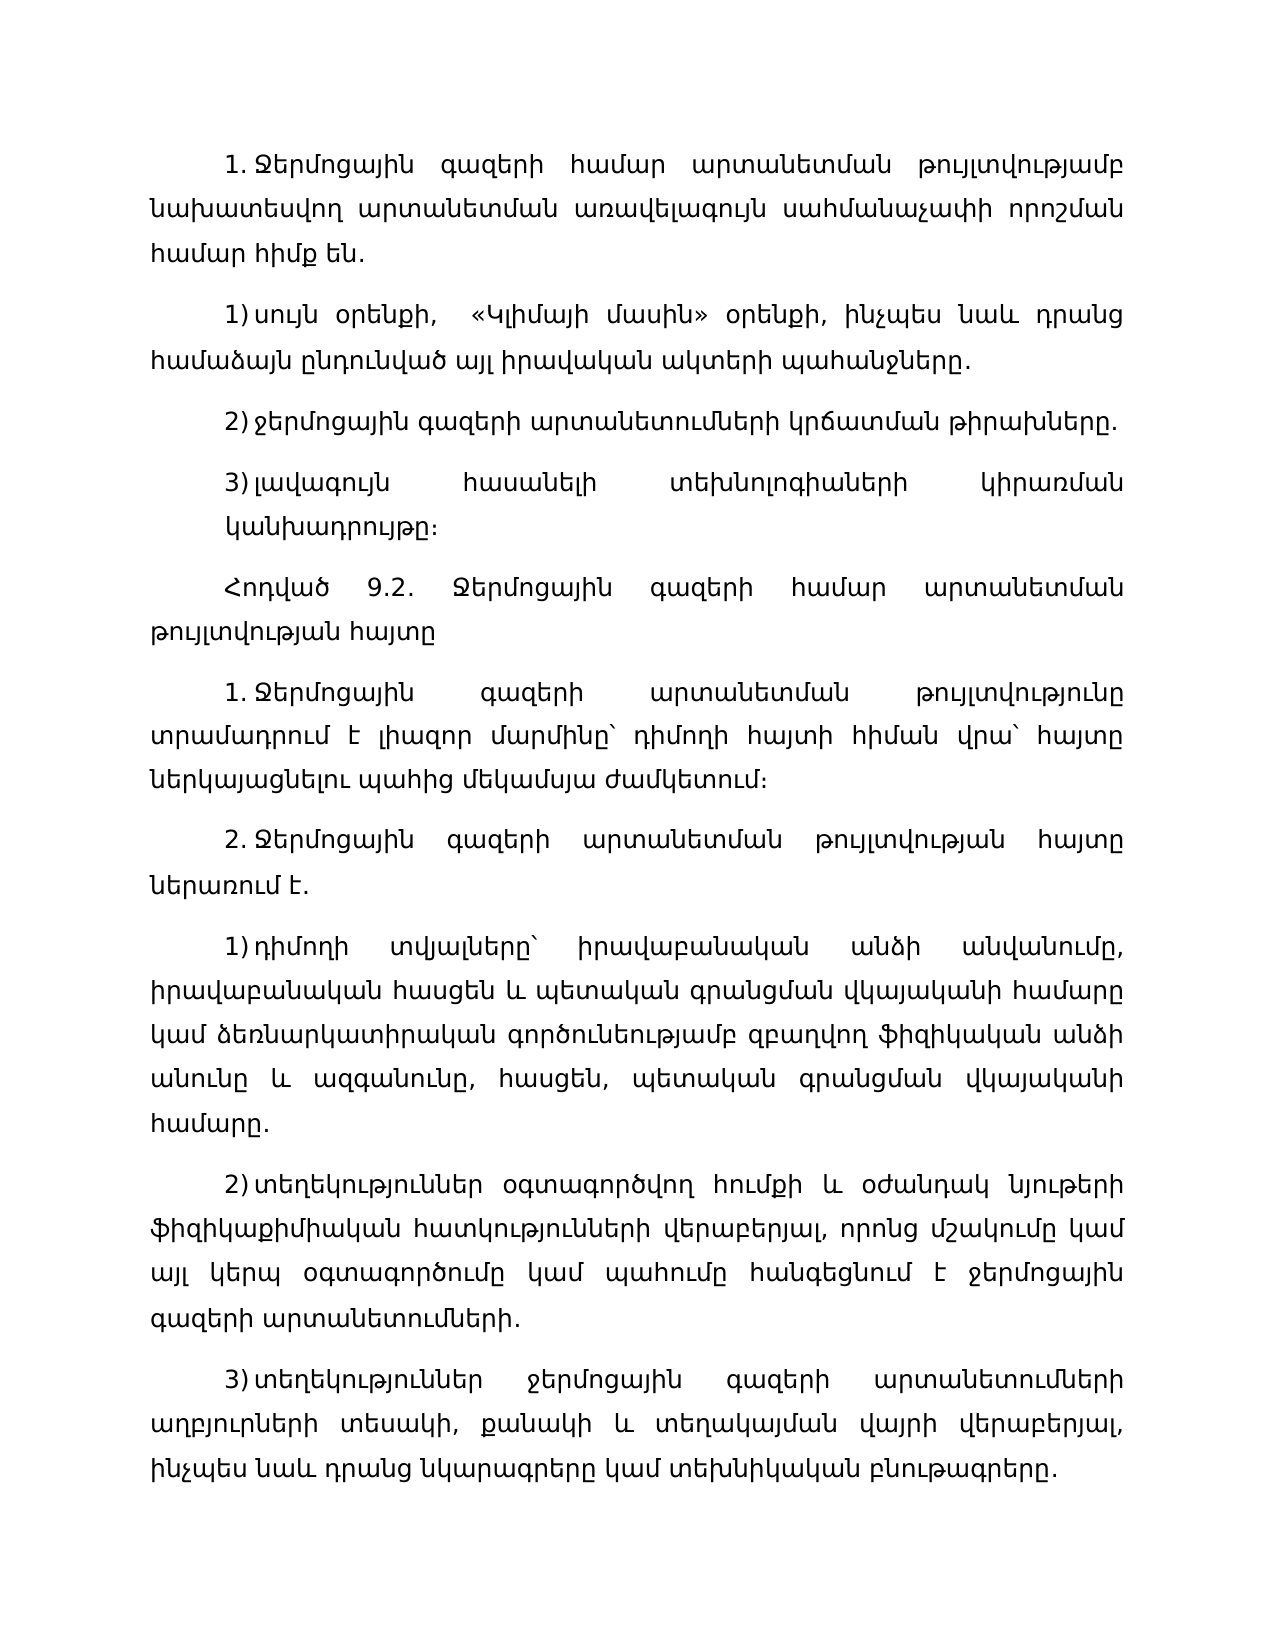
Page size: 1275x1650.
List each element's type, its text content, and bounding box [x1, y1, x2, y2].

list տեղեկություններ ջերմոցային գազերի արտանետումների աղբյուրների տեսակի, քանակի և տեղակայման վայրի վերաբերյալ, ինչպես նաև դրանց նկարագրերը կամ տեխնիկական բնութագրերը․ [150, 1365, 1125, 1484]
list տեղեկություններ օգտագործվող հումքի և օժանդակ նյութերի ֆիզիկաքիմիական հատկությունների վերաբերյալ, որոնց մշակումը կամ այլ կերպ օգտագործումը կամ պահումը հանգեցնում է ջերմոցային գազերի արտանետումների․ [150, 1171, 1125, 1333]
text Հոդված 9.2․ Ջերմոցային գազերի համար արտանետման թույլտվության հայտը [150, 572, 1125, 647]
list Ջերմոցային գազերի արտանետման թույլտվության հայտը ներառում է․ [150, 826, 1125, 901]
list Ջերմոցային գազերի համար արտանետման թույլտվությամբ նախատեսվող արտանետման առավելագույն սահմանաչափի որոշման համար հիմք են․ [150, 150, 1125, 269]
list դիմողի տվյալները՝ իրավաբանական անձի անվանումը, իրավաբանական հասցեն և պետական գրանցման վկայականի համարը կամ ձեռնարկատիրական գործունեությամբ զբաղվող ֆիզիկական անձի անունը և ազգանունը, հասցեն, պետական գրանցման վկայականի համարը․ [150, 933, 1125, 1139]
list լավագույն հասանելի տեխնոլոգիաների կիրառման կանխադրույթը։ [224, 468, 1125, 541]
list Ջերմոցային գազերի արտանետման թույլտվությունը տրամադրում է լիազոր մարմինը՝ դիմողի հայտի հիման վրա՝ հայտը ներկայացնելու պահից մեկամսյա ժամկետում։ [150, 678, 1125, 794]
list սույն օրենքի, «Կլիմայի մասին» օրենքի, ինչպես նաև դրանց համաձայն ընդունված այլ իրավական ակտերի պահանջները․ [150, 301, 1125, 376]
list ջերմոցային գազերի արտանետումների կրճատման թիրախները. [224, 407, 1125, 437]
